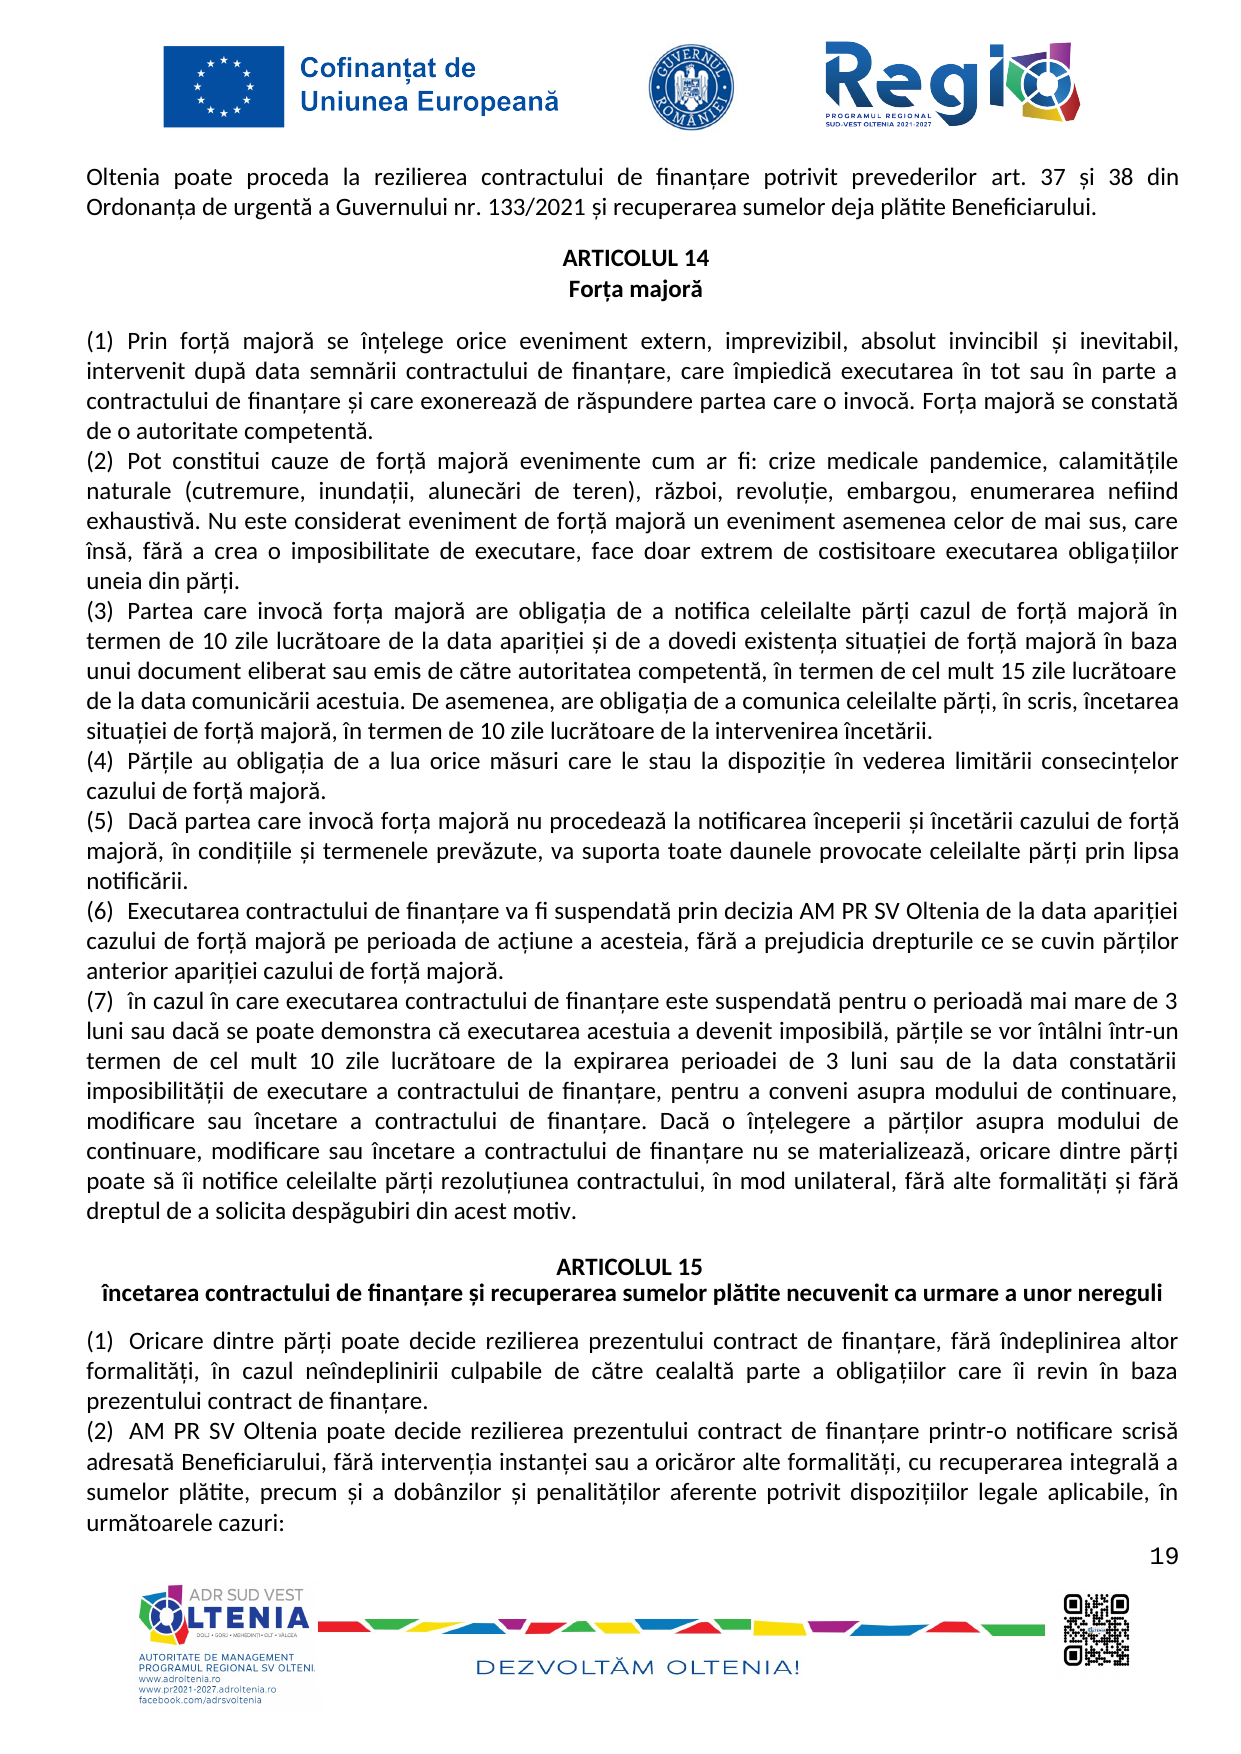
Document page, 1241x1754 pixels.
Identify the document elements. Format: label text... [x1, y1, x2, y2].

list în cazul în care executarea contractului de finanţare este suspendată pentru o perioadă mai mare de 3 luni sau dacă se poate demonstra că executarea acestuia a devenit imposibilă, părţile se vor întâlni într-un termen de cel mult 10 zile lucrătoare de la expirarea perioadei de 3 luni sau de la data constatării imposibilităţii de executare a contractului de finanţare, pentru a conveni asupra modului de continuare, modificare sau încetare a contractului de finanţare. Dacă o înţelegere a părţilor asupra modului de continuare, modificare sau încetare a contractului de finanţare nu se materializează, oricare dintre părţi poate să îi notifice celeilalte părţi rezoluţiunea contractului, în mod unilateral, fără alte formalităţi şi fără dreptul de a solicita despăgubiri din acest motiv. [86, 985, 1179, 1225]
subtitle ARTICOLUL 15 [86, 1255, 1173, 1281]
list Partea care invocă forţa majoră are obligaţia de a notifica celeilalte părţi cazul de forţă majoră în termen de 10 zile lucrătoare de la data apariţiei şi de a dovedi existenţa situaţiei de forţă majoră în baza unui document eliberat sau emis de către autoritatea competentă, în termen de cel mult 15 zile lucrătoare de la data comunicării acestuia. De asemenea, are obligaţia de a comunica celeilalte părţi, în scris, încetarea situaţiei de forţă majoră, în termen de 10 zile lucrătoare de la intervenirea încetării. [86, 595, 1179, 745]
list Dacă partea care invocă forţa majoră nu procedează la notificarea începerii şi încetării cazului de forţă majoră, în condiţiile şi termenele prevăzute, va suporta toate daunele provocate celeilalte părţi prin lipsa notificării. [86, 805, 1179, 895]
list Pot constitui cauze de forţă majoră evenimente cum ar fi: crize medicale pandemice, calamităţile naturale (cutremure, inundaţii, alunecări de teren), război, revoluţie, embargou, enumerarea nefiind exhaustivă. Nu este considerat eveniment de forţă majoră un eveniment asemenea celor de mai sus, care însă, fără a crea o imposibilitate de executare, face doar extrem de costisitoare executarea obligaţiilor uneia din părţi. [86, 445, 1179, 595]
list Oricare dintre părţi poate decide rezilierea prezentului contract de finanţare, fără îndeplinirea altor formalităţi, în cazul neîndeplinirii culpabile de către cealaltă parte a obligaţiilor care îi revin în baza prezentului contract de finanţare. [86, 1325, 1179, 1415]
text încetarea contractului de finanţare şi recuperarea sumelor plătite necuvenit ca urmare a unor nereguli [86, 1281, 1179, 1306]
picture [645, 42, 739, 132]
list AM PR SV Oltenia poate decide rezilierea prezentului contract de finanţare printr-o notificare scrisă adresată Beneficiarului, fără intervenţia instanţei sau a oricăror alte formalităţi, cu recuperarea integrală a sumelor plătite, precum şi a dobânzilor şi penalităţilor aferente potrivit dispoziţiilor legale aplicabile, în următoarele cazuri: [86, 1415, 1179, 1537]
picture [158, 42, 561, 131]
list Prin forţă majoră se înţelege orice eveniment extern, imprevizibil, absolut invincibil şi inevitabil, intervenit după data semnării contractului de finanţare, care împiedică executarea în tot sau în parte a contractului de finanţare şi care exonerează de răspundere partea care o invocă. Forţa majoră se constată de o autoritate competentă. [86, 325, 1179, 445]
picture [823, 40, 1082, 129]
picture [131, 1582, 1134, 1711]
list Părţile au obligaţia de a lua orice măsuri care le stau la dispoziţie în vederea limitării consecinţelor cazului de forţă majoră. [86, 745, 1179, 805]
list Executarea contractului de finanţare va fi suspendată prin decizia AM PR SV Oltenia de la data apariţiei cazului de forţă majoră pe perioada de acţiune a acesteia, fără a prejudicia drepturile ce se cuvin părţilor anterior apariţiei cazului de forţă majoră. [86, 895, 1179, 985]
subtitle ARTICOLUL 14 Forţa majoră [92, 241, 1179, 303]
